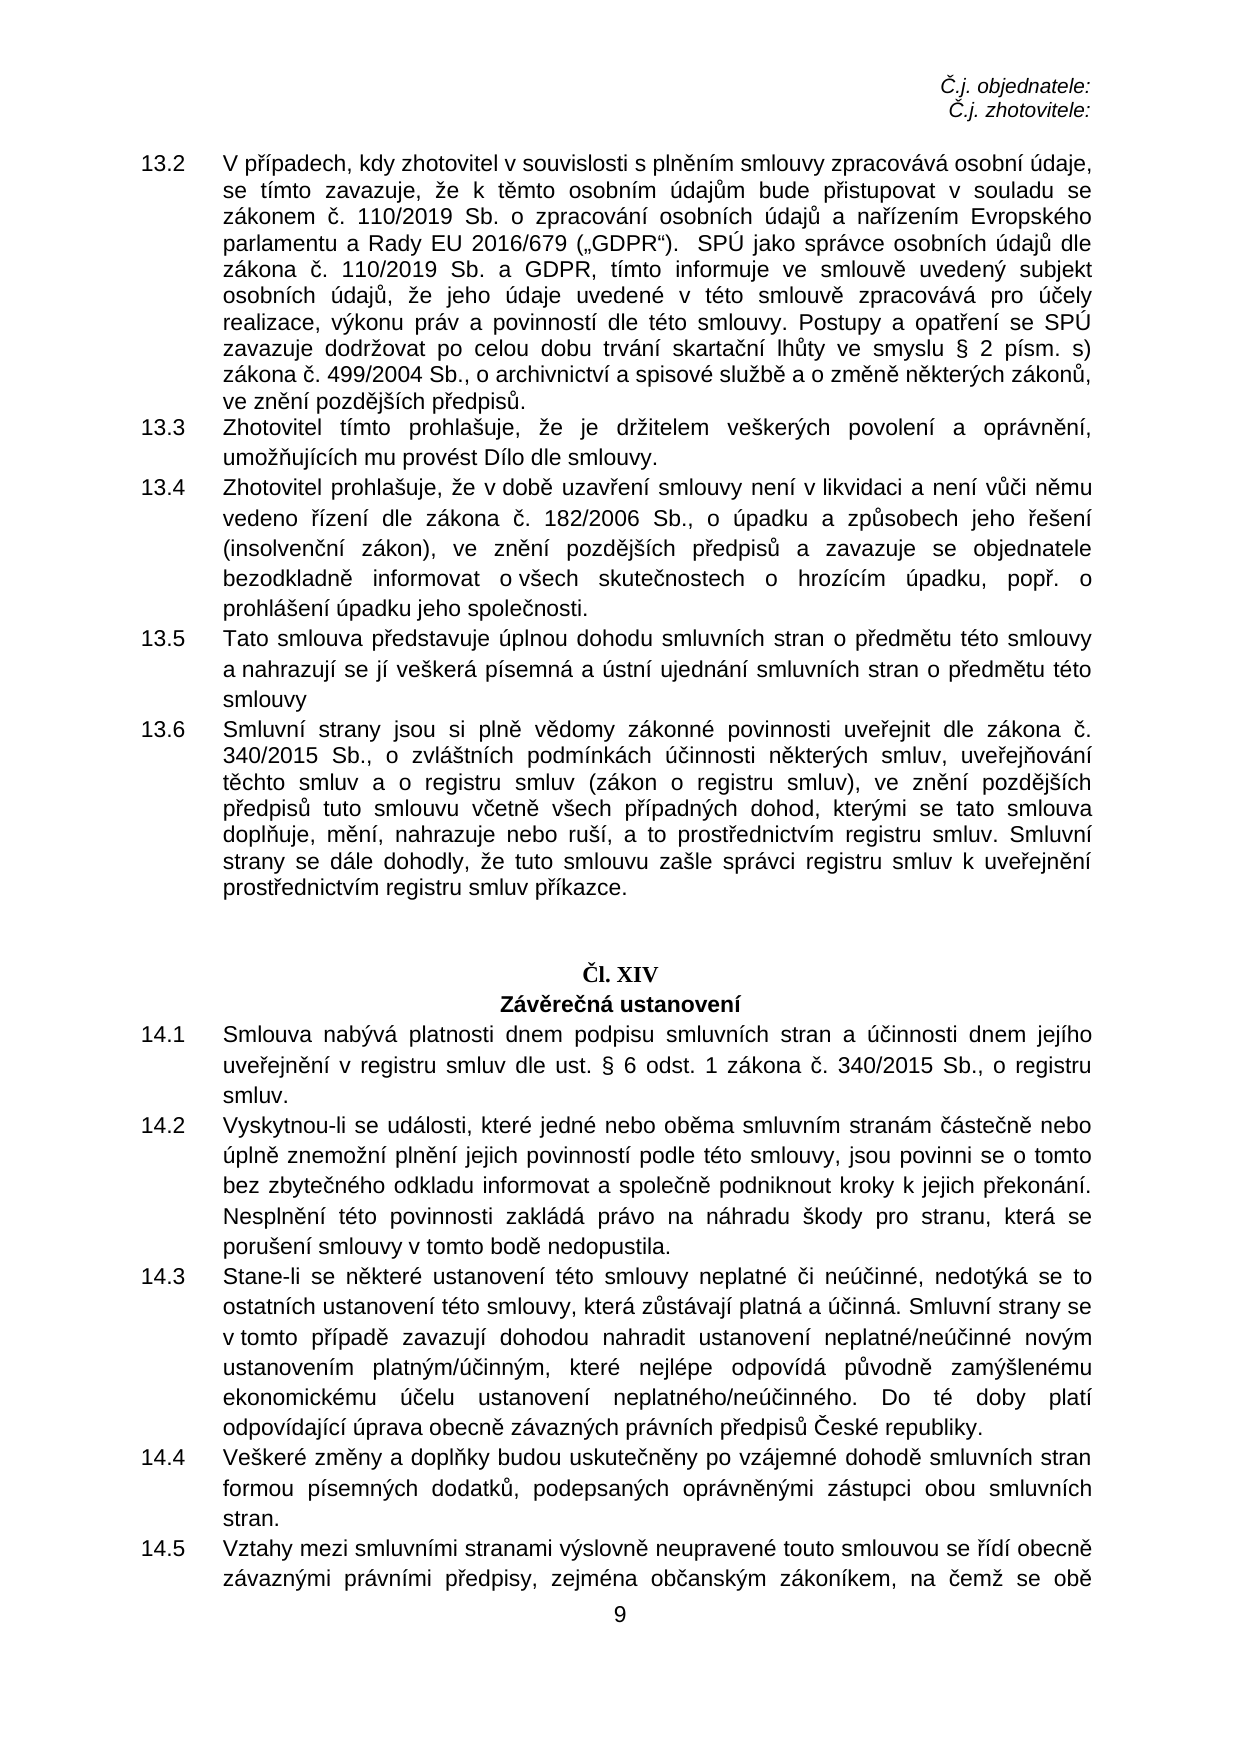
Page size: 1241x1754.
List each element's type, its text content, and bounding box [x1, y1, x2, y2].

list Vyskytnou-li se události, které jedné nebo oběma smluvním stranám částečně nebo úplně znemožní plnění jejich povinností podle této smlouvy, jsou povinni se o tomto bez zbytečného odkladu informovat a společně podniknout kroky k jejich překonání. Nesplnění této povinnosti zakládá právo na náhradu škody pro stranu, která se porušení smlouvy v tomto bodě nedopustila. [185, 1112, 1093, 1259]
list Veškeré změny a doplňky budou uskutečněny po vzájemné dohodě smluvních stran formou písemných dodatků, podepsaných oprávněnými zástupci obou smluvních stran. [185, 1444, 1093, 1531]
list Zhotovitel prohlašuje, že v době uzavření smlouvy není v likvidaci a není vůči němu vedeno řízení dle zákona č. 182/2006 Sb., o úpadku a způsobech jeho řešení (insolvenční zákon), ve znění pozdějších předpisů a zavazuje se objednatele bezodkladně informovat o všech skutečnostech o hrozícím úpadku, popř. o prohlášení úpadku jeho společnosti. [185, 474, 1093, 622]
list Zhotovitel tímto prohlašuje, že je držitelem veškerých povolení a oprávnění, umožňujících mu provést Dílo dle smlouvy. [185, 414, 1093, 471]
list Stane-li se některé ustanovení této smlouvy neplatné či neúčinné, nedotýká se to ostatních ustanovení této smlouvy, která zůstávají platná a účinná. Smluvní strany se v tomto případě zavazují dohodou nahradit ustanovení neplatné/neúčinné novým ustanovením platným/účinným, které nejlépe odpovídá původně zamýšlenému ekonomickému účelu ustanovení neplatného/neúčinného. Do té doby platí odpovídající úprava obecně závazných právních předpisů České republiky. [185, 1263, 1093, 1441]
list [185, 1535, 1093, 1592]
list Tato smlouva představuje úplnou dohodu smluvních stran o předmětu této smlouvy a nahrazují se jí veškerá písemná a ústní ujednání smluvních stran o předmětu této smlouvy [185, 625, 1093, 712]
list Smluvní strany jsou si plně vědomy zákonné povinnosti uveřejnit dle zákona č. 340/2015 Sb., o zvláštních podmínkách účinnosti některých smluv, uveřejňování těchto smluv a o registru smluv (zákon o registru smluv), ve znění pozdějších předpisů tuto smlouvu včetně všech případných dohod, kterými se tato smlouva doplňuje, mění, nahrazuje nebo ruší, a to prostřednictvím registru smluv. Smluvní strany se dále dohodly, že tuto smlouvu zašle správci registru smluv k uveřejnění prostřednictvím registru smluv příkazce. [185, 716, 1093, 901]
list Závěrečná ustanovení [148, 961, 1093, 1018]
list Smlouva nabývá platnosti dnem podpisu smluvních stran a účinnosti dnem jejího uveřejnění v registru smluv dle ust. § 6 odst. 1 zákona č. 340/2015 Sb., o registru smluv. [185, 1021, 1093, 1108]
list V případech, kdy zhotovitel v souvislosti s plněním smlouvy zpracovává osobní údaje, se tímto zavazuje, že k těmto osobním údajům bude přistupovat v souladu se zákonem č. 110/2019 Sb. o zpracování osobních údajů a nařízením Evropského parlamentu a Rady EU 2016/679 („GDPR“). SPÚ jako správce osobních údajů dle zákona č. 110/2019 Sb. a GDPR, tímto informuje ve smlouvě uvedený subjekt osobních údajů, že jeho údaje uvedené v této smlouvě zpracovává pro účely realizace, výkonu práv a povinností dle této smlouvy. Postupy a opatření se SPÚ zavazuje dodržovat po celou dobu trvání skartační lhůty ve smyslu § 2 písm. s) zákona č. 499/2004 Sb., o archivnictví a spisové službě a o změně některých zákonů, ve znění pozdějších předpisů. [185, 150, 1093, 414]
